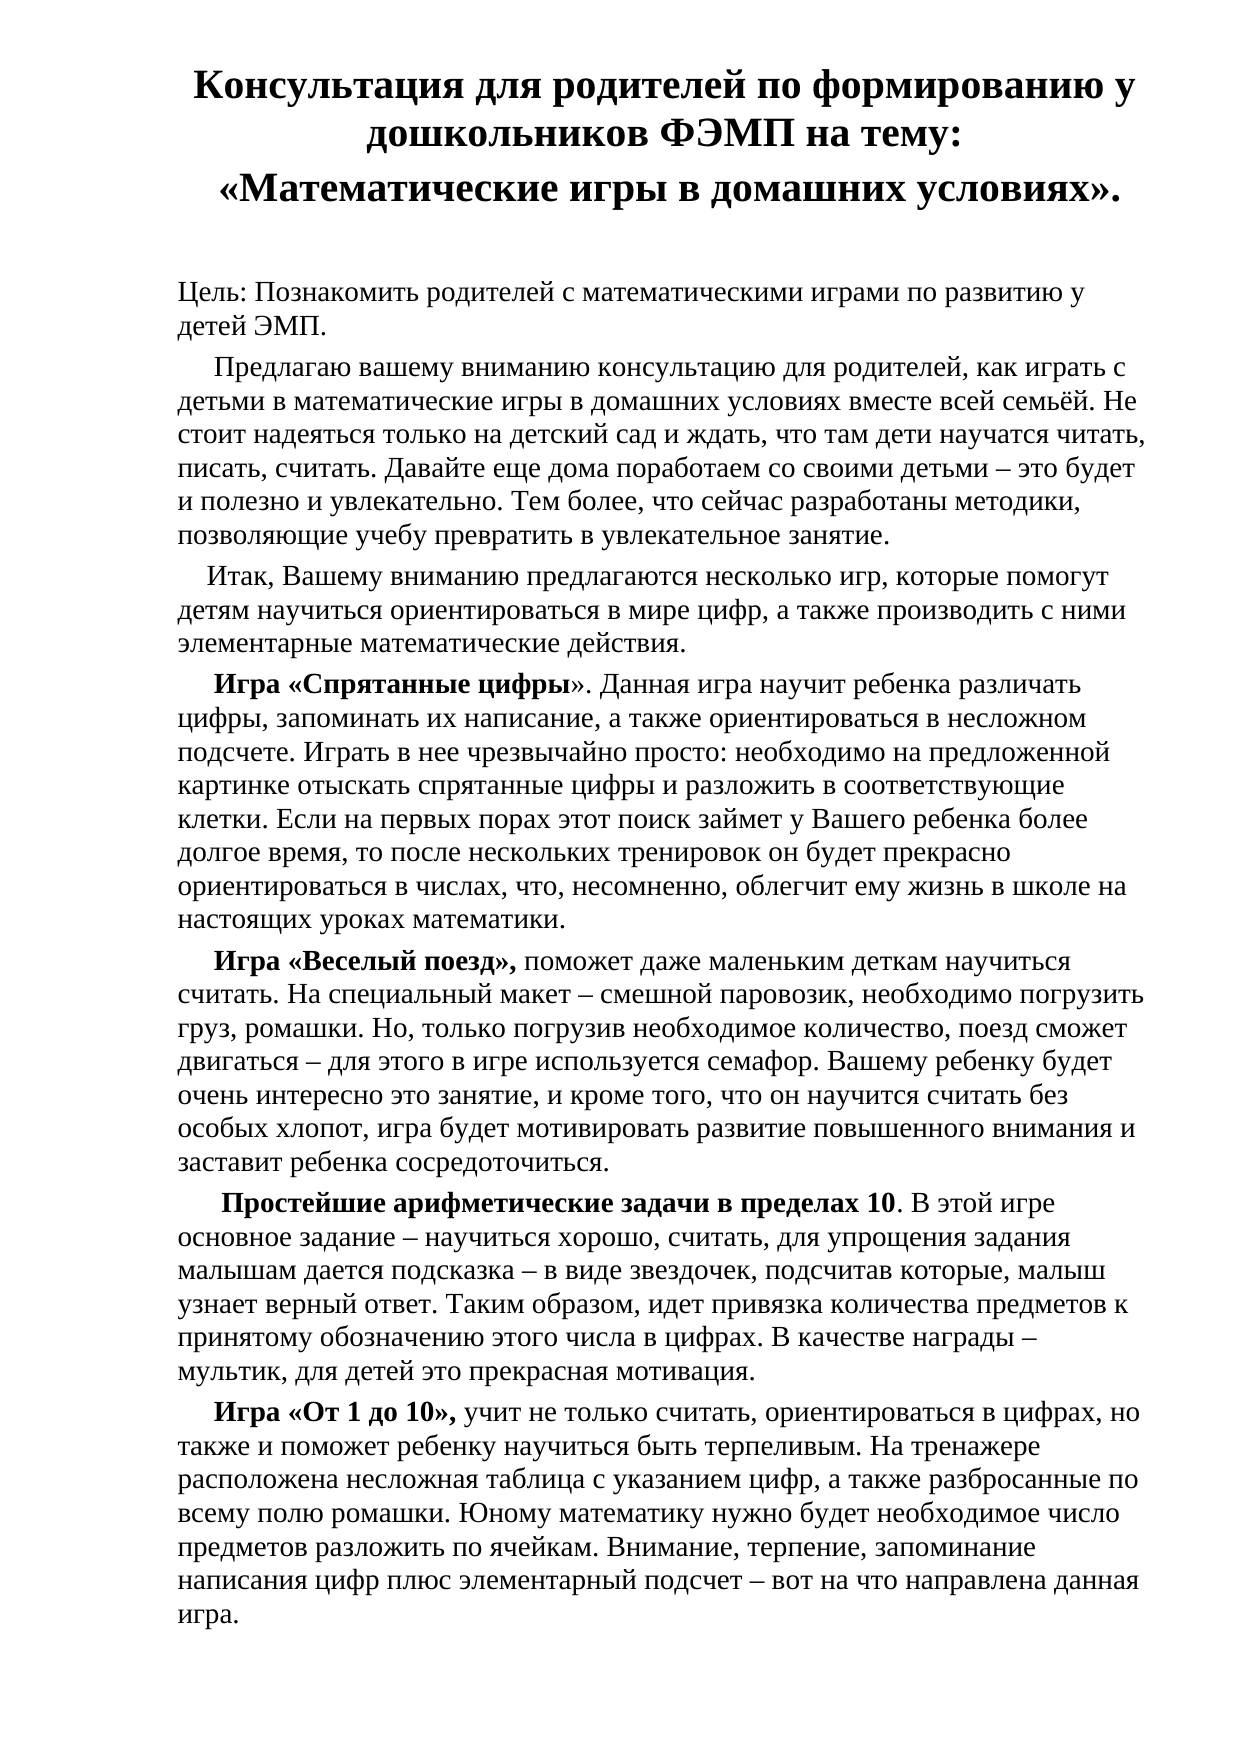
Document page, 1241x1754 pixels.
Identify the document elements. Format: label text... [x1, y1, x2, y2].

text Игра «От 1 до 10», учит не только считать, ориентироваться в цифрах, но также и поможет ребенку научиться быть терпеливым. На тренажере расположена несложная таблица с указанием цифр, а также разбросанные по всему полю ромашки. Юному математику нужно будет необходимое число предметов разложить по ячейкам. Внимание, терпение, запоминание написания цифр плюс элементарный подсчет – вот на что направлена данная игра. [177, 1394, 1152, 1629]
text Цель: Познакомить родителей с математическими играми по развитию у детей ЭМП. [177, 274, 1152, 341]
text Консультация для родителей по формированию у дошкольников ФЭМП на тему: [177, 59, 1152, 155]
text Игра «Спрятанные цифры». Данная игра научит ребенка различать цифры, запоминать их написание, а также ориентироваться в несложном подсчете. Играть в нее чрезвычайно просто: необходимо на предложенной картинке отыскать спрятанные цифры и разложить в соответствующие клетки. Если на первых порах этот поиск займет у Вашего ребенка более долгое время, то после нескольких тренировок он будет прекрасно ориентироваться в числах, что, несомненно, облегчит ему жизнь в школе на настоящих уроках математики. [177, 667, 1152, 935]
text «Математические игры в домашних условиях». [177, 163, 1152, 211]
text Игра «Веселый поезд», поможет даже маленьким деткам научиться считать. На специальный макет – смешной паровозик, необходимо погрузить груз, ромашки. Но, только погрузив необходимое количество, поезд сможет двигаться – для этого в игре используется семафор. Вашему ребенку будет очень интересно это занятие, и кроме того, что он научится считать без особых хлопот, игра будет мотивировать развитие повышенного внимания и заставит ребенка сосредоточиться. [177, 943, 1152, 1178]
text Простейшие арифметические задачи в пределах 10. В этой игре основное задание – научиться хорошо, считать, для упрощения задания малышам дается подсказка – в виде звездочек, подсчитав которые, малыш узнает верный ответ. Таким образом, идет привязка количества предметов к принятому обозначению этого числа в цифрах. В качестве награды – мультик, для детей это прекрасная мотивация. [177, 1185, 1152, 1387]
text Итак, Вашему вниманию предлагаются несколько игр, которые помогут детям научиться ориентироваться в мире цифр, а также производить с ними элементарные математические действия. [177, 558, 1152, 659]
text Предлагаю вашему вниманию консультацию для родителей, как играть с детьми в математические игры в домашних условиях вместе всей семьёй. Не стоит надеяться только на детский сад и ждать, что там дети научатся читать, писать, считать. Давайте еще дома поработаем со своими детьми – это будет и полезно и увлекательно. Тем более, что сейчас разработаны методики, позволяющие учебу превратить в увлекательное занятие. [177, 349, 1152, 550]
